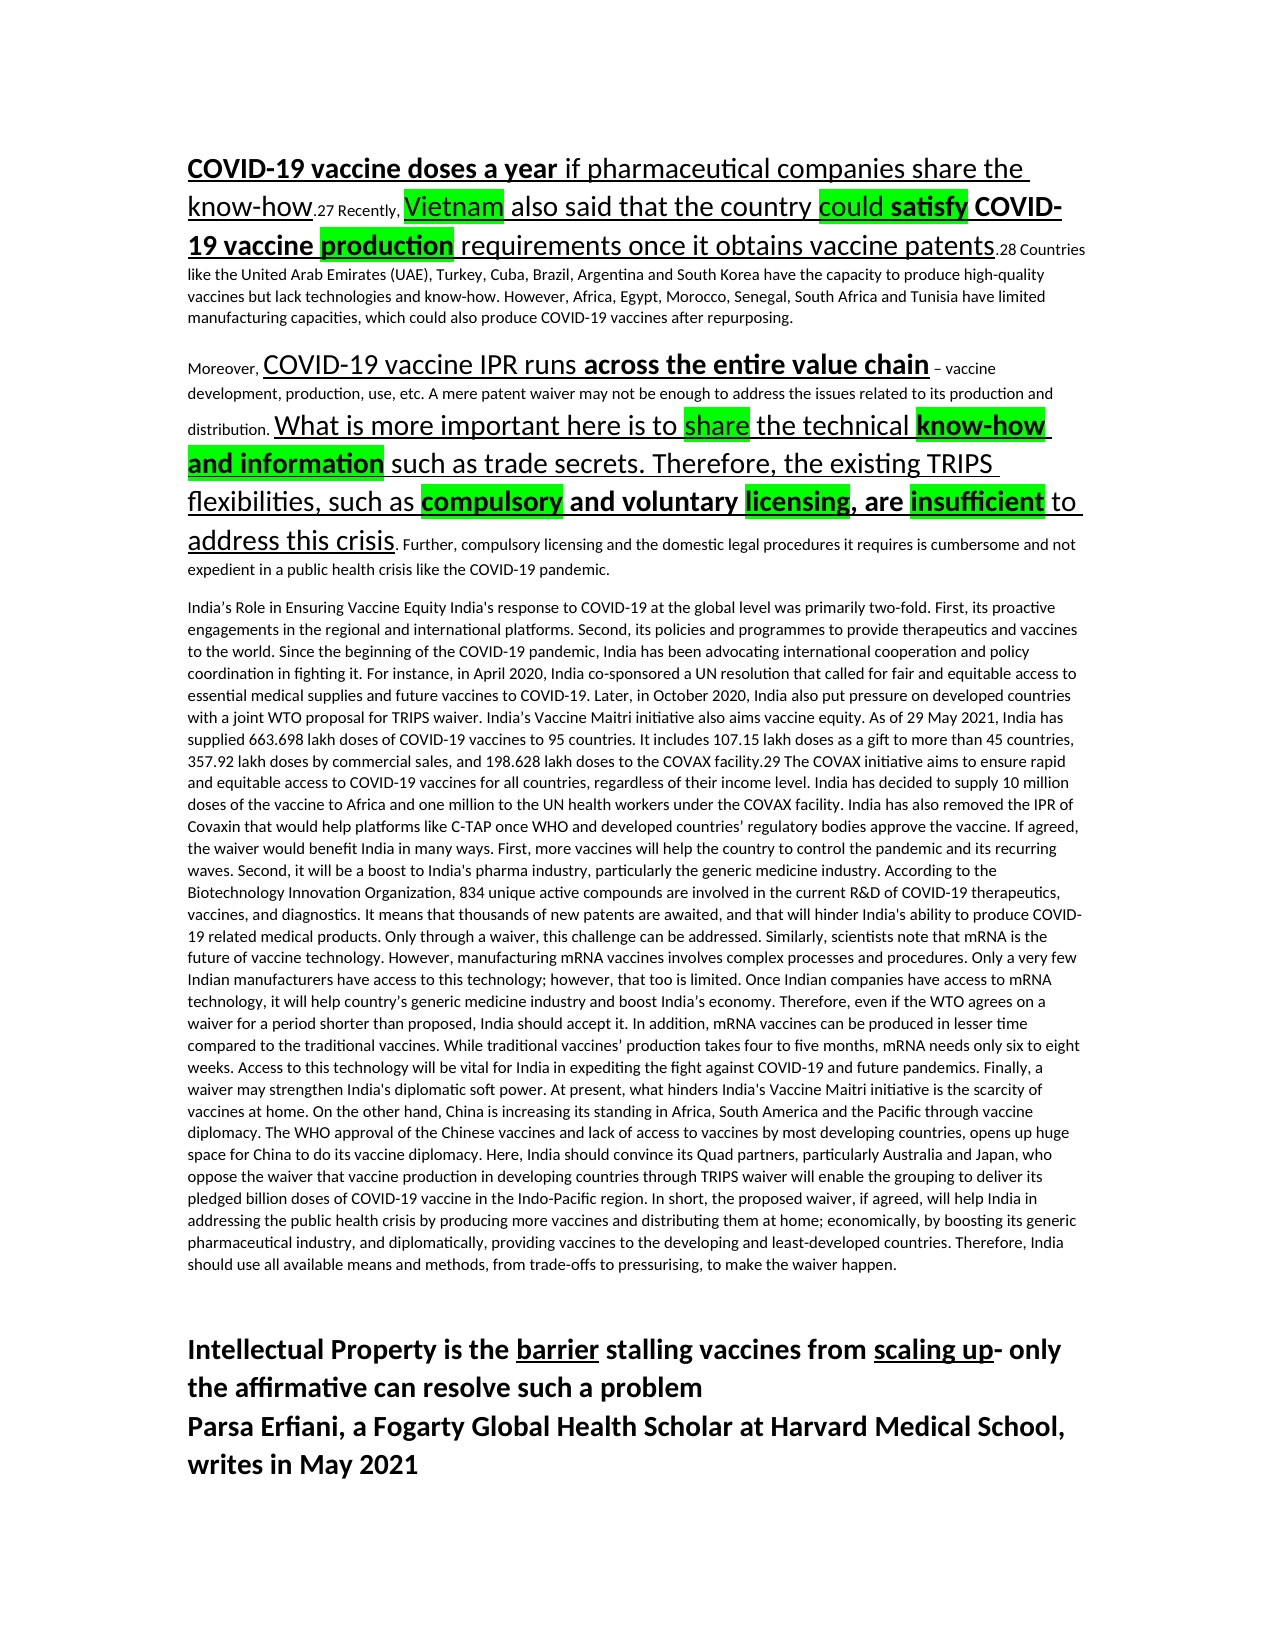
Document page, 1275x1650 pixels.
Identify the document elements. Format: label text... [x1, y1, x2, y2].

text Parsa Erfiani, a Fogarty Global Health Scholar at Harvard Medical School, writes in May 2021 [187, 1408, 1087, 1482]
subtitle Intellectual Property is the barrier stalling vaccines from scaling up- only the affirmative can resolve such a problem [187, 1331, 1087, 1405]
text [187, 150, 1087, 328]
text India’s Role in Ensuring Vaccine Equity India's response to COVID-19 at the global level was primarily two-fold. First, its proactive engagements in the regional and international platforms. Second, its policies and programmes to provide therapeutics and vaccines to the world. Since the beginning of the COVID-19 pandemic, India has been advocating international cooperation and policy coordination in fighting it. For instance, in April 2020, India co-sponsored a UN resolution that called for fair and equitable access to essential medical supplies and future vaccines to COVID-19. Later, in October 2020, India also put pressure on developed countries with a joint WTO proposal for TRIPS waiver. India’s Vaccine Maitri initiative also aims vaccine equity. As of 29 May 2021, India has supplied 663.698 lakh doses of COVID-19 vaccines to 95 countries. It includes 107.15 lakh doses as a gift to more than 45 countries, 357.92 lakh doses by commercial sales, and 198.628 lakh doses to the COVAX facility.29 The COVAX initiative aims to ensure rapid and equitable access to COVID-19 vaccines for all countries, regardless of their income level. India has decided to supply 10 million doses of the vaccine to Africa and one million to the UN health workers under the COVAX facility. India has also removed the IPR of Covaxin that would help platforms like C-TAP once WHO and developed countries’ regulatory bodies approve the vaccine. If agreed, the waiver would benefit India in many ways. First, more vaccines will help the country to control the pandemic and its recurring waves. Second, it will be a boost to India's pharma industry, particularly the generic medicine industry. According to the Biotechnology Innovation Organization, 834 unique active compounds are involved in the current R&D of COVID-19 therapeutics, vaccines, and diagnostics. It means that thousands of new patents are awaited, and that will hinder India's ability to produce COVID-19 related medical products. Only through a waiver, this challenge can be addressed. Similarly, scientists note that mRNA is the future of vaccine technology. However, manufacturing mRNA vaccines involves complex processes and procedures. Only a very few Indian manufacturers have access to this technology; however, that too is limited. Once Indian companies have access to mRNA technology, it will help country’s generic medicine industry and boost India’s economy. Therefore, even if the WTO agrees on a waiver for a period shorter than proposed, India should accept it. In addition, mRNA vaccines can be produced in lesser time compared to the traditional vaccines. While traditional vaccines’ production takes four to five months, mRNA needs only six to eight weeks. Access to this technology will be vital for India in expediting the fight against COVID-19 and future pandemics. Finally, a waiver may strengthen India's diplomatic soft power. At present, what hinders India's Vaccine Maitri initiative is the scarcity of vaccines at home. On the other hand, China is increasing its standing in Africa, South America and the Pacific through vaccine diplomacy. The WHO approval of the Chinese vaccines and lack of access to vaccines by most developing countries, opens up huge space for China to do its vaccine diplomacy. Here, India should convince its Quad partners, particularly Australia and Japan, who oppose the waiver that vaccine production in developing countries through TRIPS waiver will enable the grouping to deliver its pledged billion doses of COVID-19 vaccine in the Indo-Pacific region. In short, the proposed waiver, if agreed, will help India in addressing the public health crisis by producing more vaccines and distributing them at home; economically, by boosting its generic pharmaceutical industry, and diplomatically, providing vaccines to the developing and least-developed countries. Therefore, India should use all available means and methods, from trade-offs to pressurising, to make the waiver happen. [187, 598, 1087, 1274]
text Moreover, COVID-19 vaccine IPR runs across the entire value chain – vaccine development, production, use, etc. A mere patent waiver may not be enough to address the issues related to its production and distribution. What is more important here is to share the technical know-how and information such as trade secrets. Therefore, the existing TRIPS flexibilities, such as compulsory and voluntary licensing, are insufficient to address this crisis. Further, compulsory licensing and the domestic legal procedures it requires is cumbersome and not expedient in a public health crisis like the COVID-19 pandemic. [187, 346, 1087, 579]
